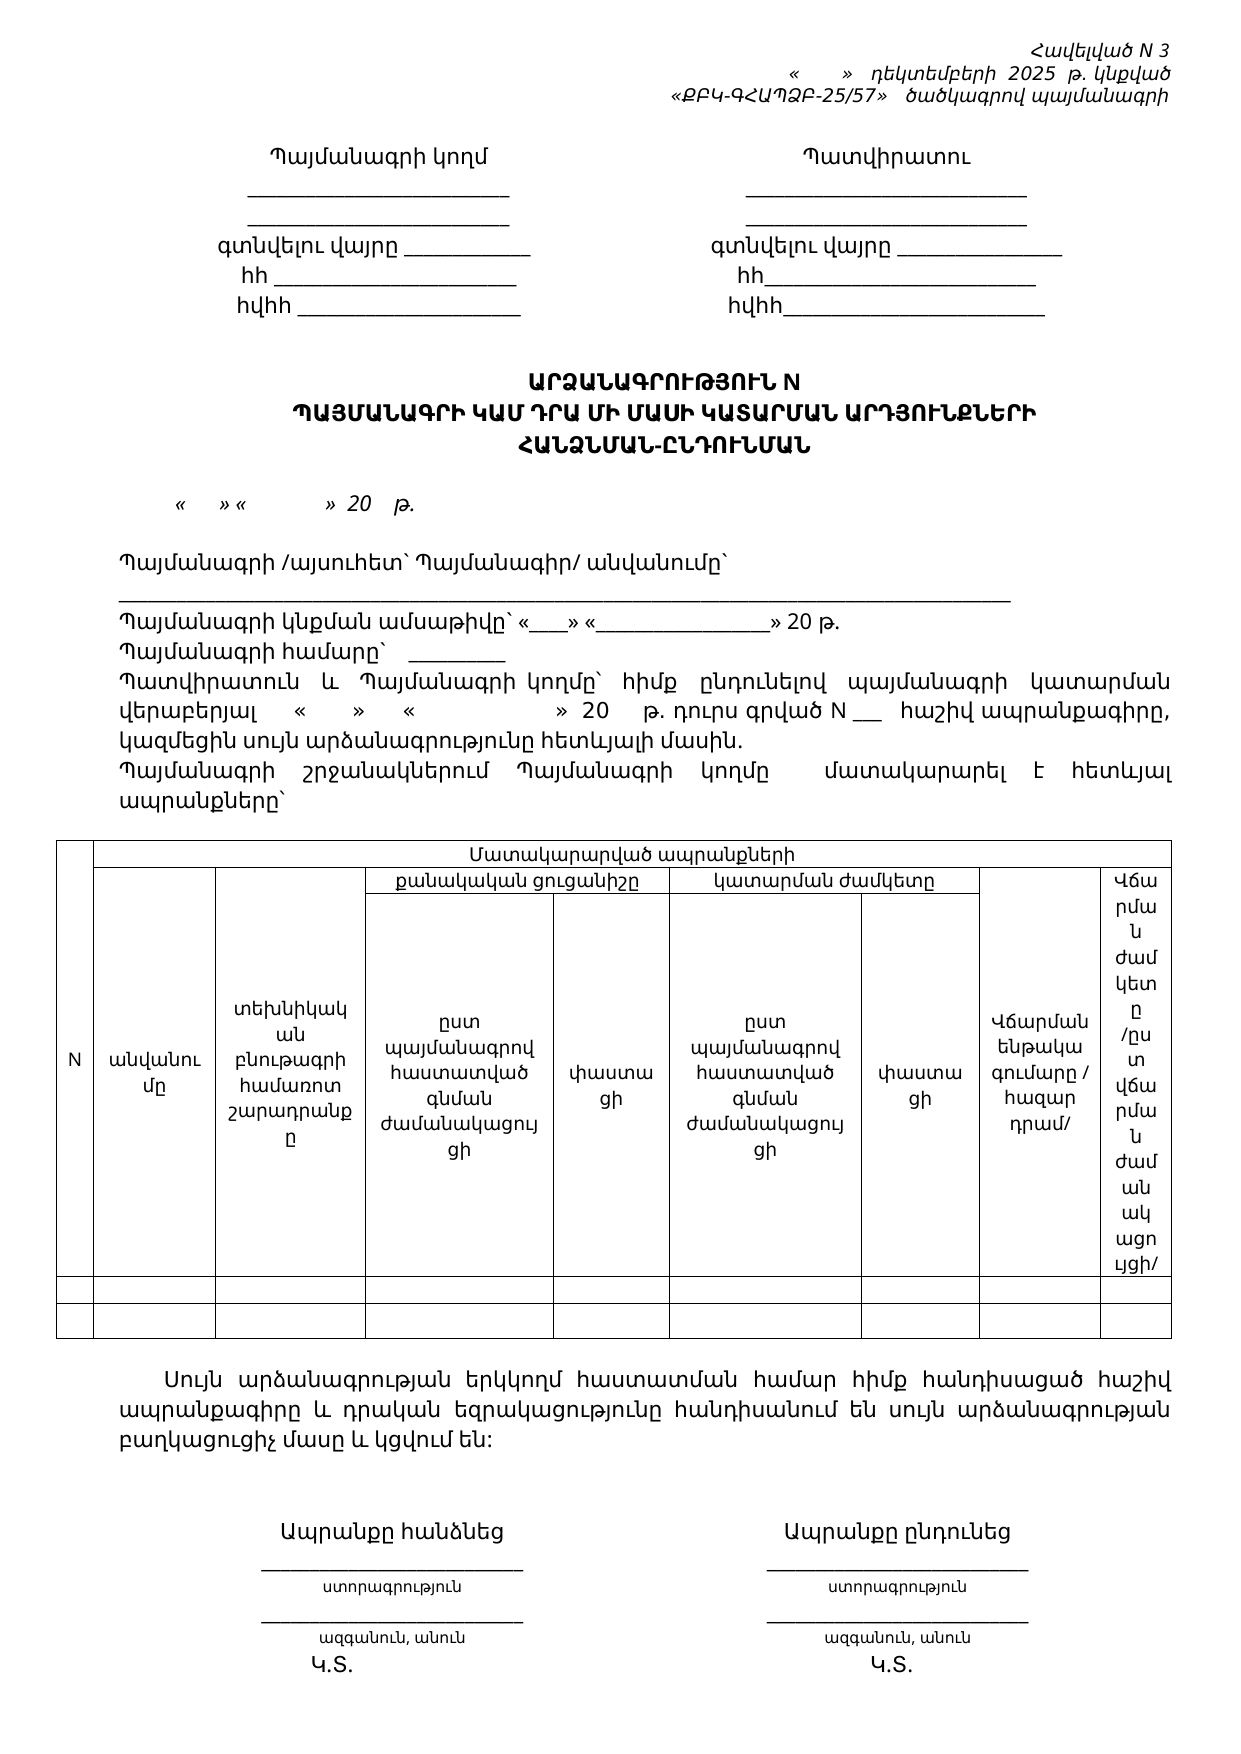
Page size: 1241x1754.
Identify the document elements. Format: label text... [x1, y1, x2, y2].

table_cell [670, 1304, 861, 1338]
table_cell [57, 1304, 93, 1338]
text Պայմանագրի համարը` __________ [118, 636, 1171, 666]
table_cell ըստ պայմանագրով հաստատված գնման ժամանակացույցի [366, 894, 553, 1276]
text ՊԱՅՄԱՆԱԳՐԻ ԿԱՄ ԴՐԱ ՄԻ ՄԱՍԻ ԿԱՏԱՐՄԱՆ ԱՐԴՅՈՒՆՔՆԵՐԻ [118, 397, 1171, 428]
table_cell Վճարման ժամկետը /ըստ վճարման ժամանակացույցի/ [1101, 868, 1171, 1276]
table_cell [862, 1277, 979, 1303]
table_cell Վճարման ենթակա գումարը /հազար դրամ/ [980, 868, 1100, 1276]
table_header Ապրանքը հանձնեց [140, 1516, 645, 1546]
table_cell ___________________________ ազգանուն, անուն [645, 1597, 1150, 1649]
table_cell [94, 1304, 215, 1338]
table_cell [57, 1277, 93, 1303]
table_cell քանակական ցուցանիշը [366, 868, 669, 893]
table_header Պայմանագրի կողմ ___________________________ ___________________________ գտնվելու վայրը ______________ հհ _________________________ հվհհ _______________________ [137, 141, 620, 319]
table_cell [94, 1277, 215, 1303]
table_cell [1101, 1277, 1171, 1303]
table_cell [216, 1304, 365, 1338]
text «ՔԲԿ-ԳՀԱՊՁԲ-25/57» ծածկագրով պայմանագրի [118, 85, 1171, 107]
text Պայմանագրի շրջանակներում Պայմանագրի կողմը մատակարարել է հետևյալ ապրանքները՝ [118, 755, 1171, 814]
table_cell ___________________________ ստորագրություն [140, 1546, 645, 1597]
text Պատվիրատուն և Պայմանագրի կողմը՝ հիմք ընդունելով պայմանագրի կատարման վերաբերյալ « » « » 20 թ. դուրս գրված N ___ հաշիվ ապրանքագիրը, կազմեցին սույն արձանագրությունը հետևյալի մասին. [118, 666, 1171, 755]
table_cell ___________________________ ազգանուն, անուն [140, 1597, 645, 1649]
text Պայմանագրի կնքման ամսաթիվը` «____» «__________________» 20 թ. [118, 606, 1171, 636]
table_cell [554, 1277, 669, 1303]
table_cell [862, 1304, 979, 1338]
table_cell անվանումը [94, 868, 215, 1276]
text Պայմանագրի /այսուհետ` Պայմանագիր/ անվանումը` ____________________________________________________________________________________________ [118, 546, 1171, 606]
table_cell [216, 1277, 365, 1303]
table_cell [366, 1277, 553, 1303]
table_cell կատարման ժամկետը [670, 868, 979, 893]
table_cell ըստ պայմանագրով հաստատված գնման ժամանակացույցի [670, 894, 861, 1276]
text ԱՐՁԱՆԱԳՐՈՒԹՅՈՒՆ N [118, 366, 1171, 397]
text Սույն արձանագրության երկկողմ հաստատման համար հիմք հանդիսացած հաշիվ ապրանքագիրը և դրական եզրակացությունը հանդիսանում են սույն արձանագրության բաղկացուցիչ մասը և կցվում են: [118, 1364, 1171, 1453]
table_cell փաստացի [554, 894, 669, 1276]
table_cell [554, 1304, 669, 1338]
table_cell [1101, 1304, 1171, 1338]
table_cell տեխնիկական բնութագրի համառոտ շարադրանքը [216, 868, 365, 1276]
table_header Մատակարարված ապրանքների [94, 841, 1171, 867]
text « » « » 20 թ. [118, 488, 1171, 518]
table_header Պատվիրատու _____________________________ _____________________________ գտնվելու վայրը _________________ հհ____________________________ հվհհ___________________________ [620, 141, 1153, 319]
table_header Ապրանքը ընդունեց [645, 1516, 1150, 1546]
table_cell [670, 1277, 861, 1303]
text « » դեկտեմբերի 2025 թ. կնքված [118, 63, 1171, 85]
text Հավելված N 3 [118, 37, 1171, 63]
table_cell Կ.Տ. [140, 1649, 645, 1679]
table_cell [980, 1304, 1100, 1338]
text ՀԱՆՁՆՄԱՆ-ԸՆԴՈՒՆՄԱՆ [118, 428, 1171, 460]
table_cell [980, 1277, 1100, 1303]
table_cell Կ.Տ. [645, 1649, 1150, 1679]
table_cell [366, 1304, 553, 1338]
table_header N [57, 841, 93, 1276]
table_cell փաստացի [862, 894, 979, 1276]
table_cell ___________________________ ստորագրություն [645, 1546, 1150, 1597]
